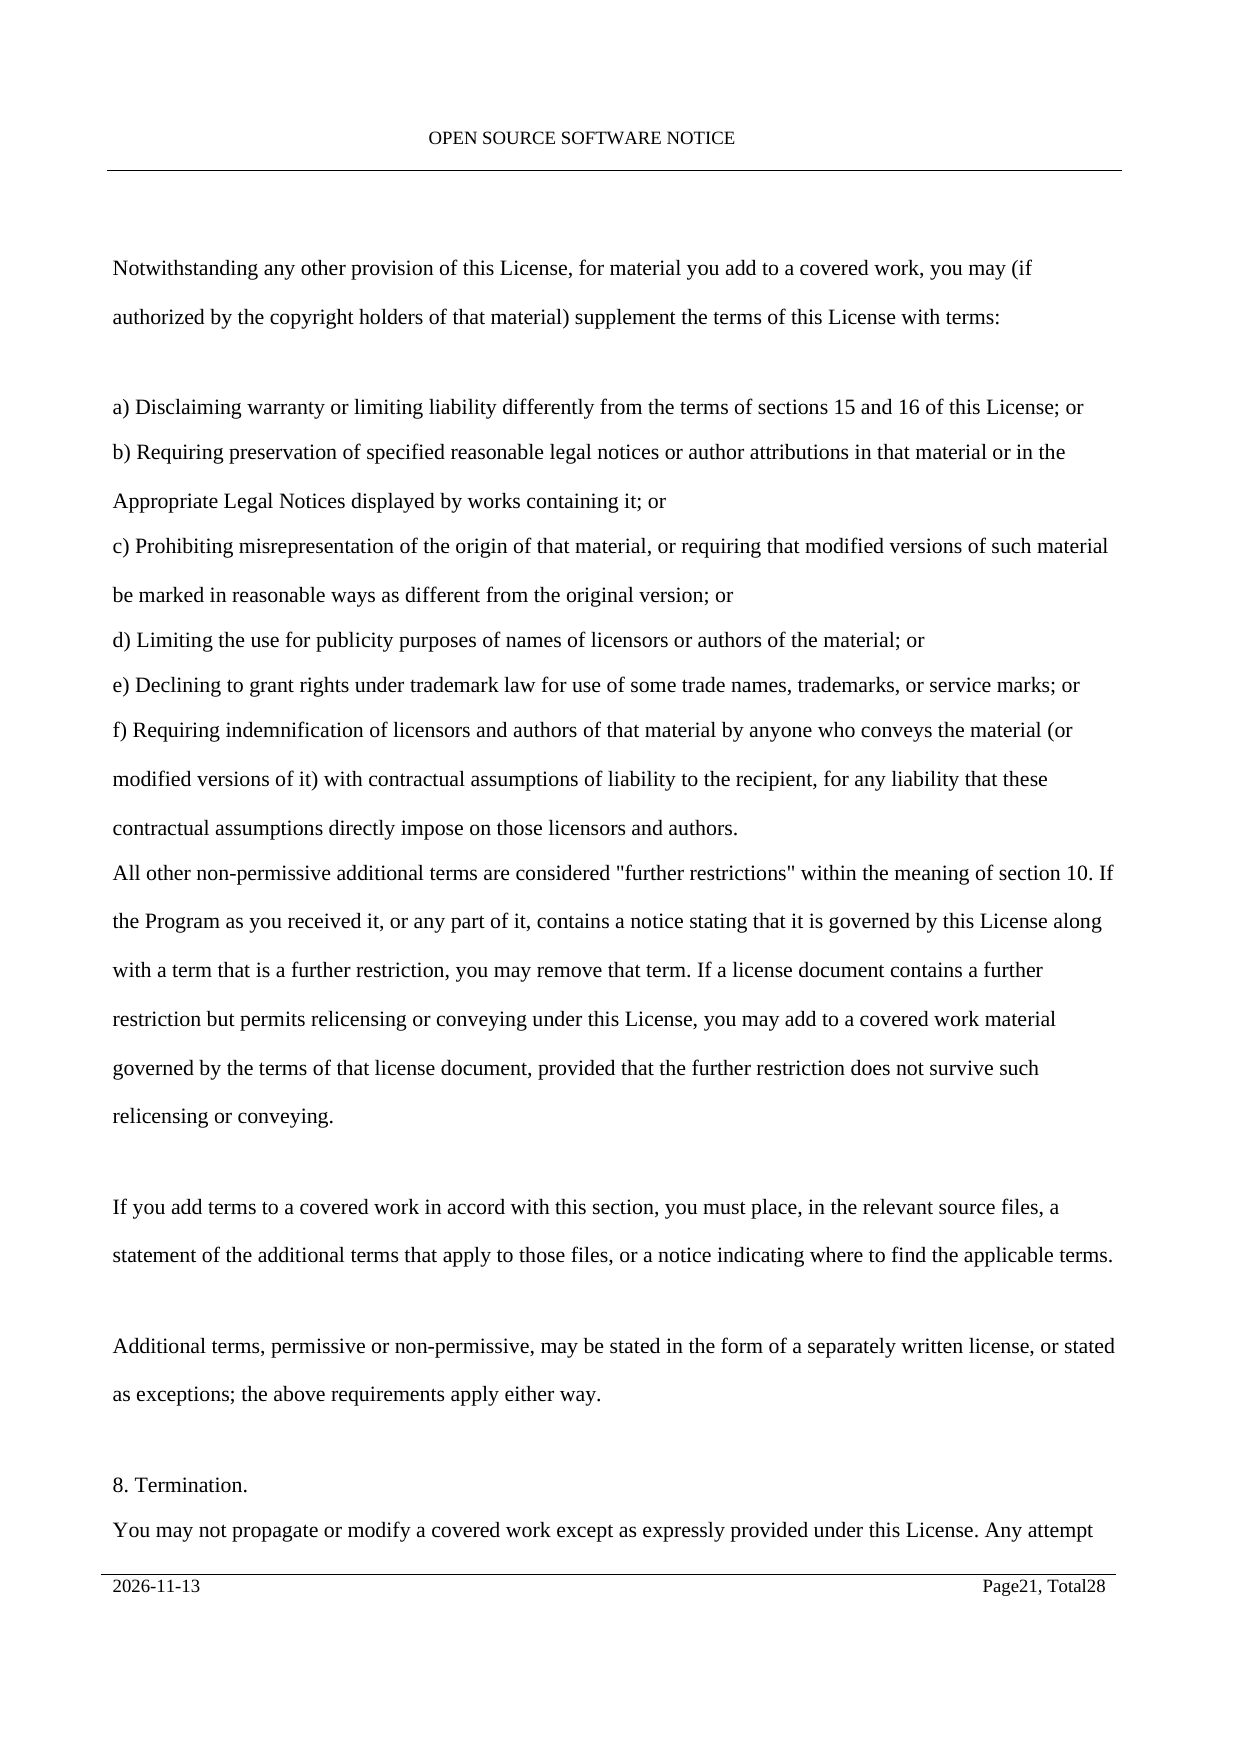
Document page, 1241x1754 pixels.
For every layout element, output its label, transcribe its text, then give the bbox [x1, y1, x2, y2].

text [112, 1513, 1128, 1546]
text Additional terms, permissive or non-permissive, may be stated in the form of a separately written license, or stated as exceptions; the above requirements apply either way. [112, 1329, 1128, 1410]
text If you add terms to a covered work in accord with this section, you must place, in the relevant source files, a statement of the additional terms that apply to those files, or a notice indicating where to find the applicable terms. [112, 1190, 1128, 1271]
text c) Prohibiting misrepresentation of the origin of that material, or requiring that modified versions of such material be marked in reasonable ways as different from the original version; or [112, 529, 1128, 611]
text b) Requiring preservation of specified reasonable legal notices or author attributions in that material or in the Appropriate Legal Notices displayed by works containing it; or [112, 436, 1128, 517]
text e) Declining to grant rights under trademark law for use of some trade names, trademarks, or service marks; or [112, 668, 1128, 701]
text a) Disclaiming warranty or limiting liability differently from the terms of sections 15 and 16 of this License; or [112, 390, 1128, 423]
text f) Requiring indemnification of licensors and authors of that material by anyone who conveys the material (or modified versions of it) with contractual assumptions of liability to the recipient, for any liability that these contractual assumptions directly impose on those licensors and authors. [112, 713, 1128, 843]
text 8. Termination. [112, 1468, 1128, 1500]
text Notwithstanding any other provision of this License, for material you add to a covered work, you may (if authorized by the copyright holders of that material) supplement the terms of this License with terms: [112, 251, 1128, 333]
text All other non-permissive additional terms are considered "further restrictions" within the meaning of section 10. If the Program as you received it, or any part of it, contains a notice stating that it is governed by this License along with a term that is a further restriction, you may remove that term. If a license document contains a further restriction but permits relicensing or conveying under this License, you may add to a covered work material governed by the terms of that license document, provided that the further restriction does not survive such relicensing or conveying. [112, 856, 1128, 1132]
text d) Limiting the use for publicity purposes of names of licensors or authors of the material; or [112, 623, 1128, 656]
